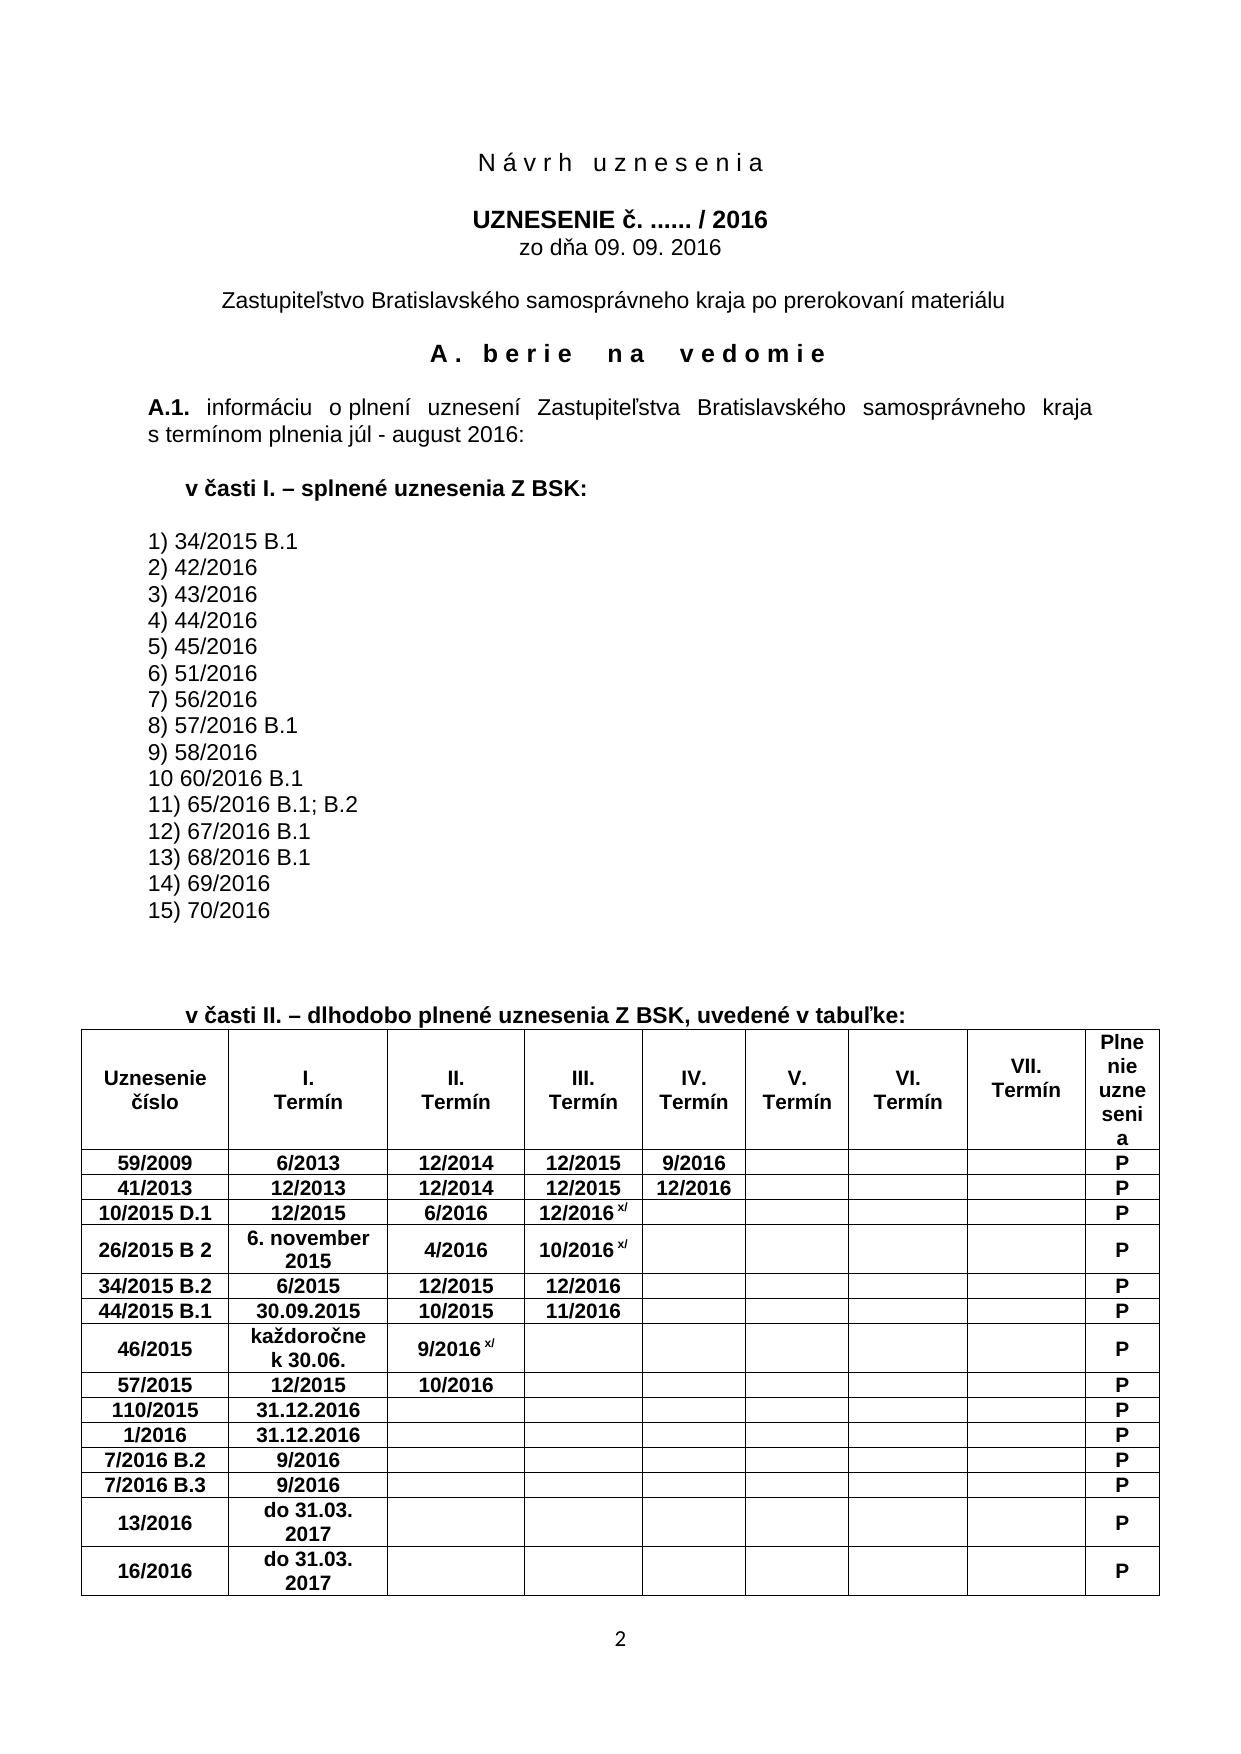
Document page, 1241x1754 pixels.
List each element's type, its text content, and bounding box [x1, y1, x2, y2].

table_header IV. Termín [643, 1030, 745, 1149]
table_cell [746, 1299, 848, 1323]
table_cell [849, 1423, 967, 1447]
table_cell [388, 1473, 524, 1497]
table_cell [968, 1150, 1085, 1174]
table_cell P [1086, 1423, 1159, 1447]
table_cell 10/2015 D.1 [82, 1200, 228, 1224]
table_cell [849, 1150, 967, 1174]
table_header I. Termín [229, 1030, 387, 1149]
text 13) 68/2016 B.1 [148, 844, 1093, 870]
table_cell 13/2016 [82, 1498, 228, 1546]
table_cell [643, 1225, 745, 1273]
table_cell P [1086, 1324, 1159, 1372]
table_cell [849, 1175, 967, 1199]
table_cell [643, 1473, 745, 1497]
table_cell [746, 1274, 848, 1298]
table_cell [746, 1448, 848, 1472]
table_cell 41/2013 [82, 1175, 228, 1199]
table_cell [968, 1373, 1085, 1397]
table_cell P [1086, 1498, 1159, 1546]
table_cell [525, 1324, 642, 1372]
table_cell [849, 1398, 967, 1422]
text 10 60/2016 B.1 [148, 765, 1093, 791]
table_cell [746, 1373, 848, 1397]
table_cell [849, 1473, 967, 1497]
table_cell [388, 1547, 524, 1595]
table_cell [746, 1225, 848, 1273]
table_cell [968, 1200, 1085, 1224]
text UZNESENIE č. ...... / 2016 [148, 205, 1093, 234]
table_cell [643, 1274, 745, 1298]
text 4) 44/2016 [148, 607, 1093, 633]
table_cell [968, 1423, 1085, 1447]
table_cell 9/2016 [643, 1150, 745, 1174]
table_cell P [1086, 1373, 1159, 1397]
table_cell 10/2015 [388, 1299, 524, 1323]
table_cell P [1086, 1225, 1159, 1273]
table_cell [849, 1225, 967, 1273]
table_cell P [1086, 1473, 1159, 1497]
table_cell [746, 1547, 848, 1595]
table_cell do 31.03. 2017 [229, 1547, 387, 1595]
table_cell 44/2015 B.1 [82, 1299, 228, 1323]
table_cell 11/2016 [525, 1299, 642, 1323]
table_cell [849, 1274, 967, 1298]
table_cell [849, 1373, 967, 1397]
table_cell [643, 1299, 745, 1323]
table_cell [849, 1448, 967, 1472]
table_cell každoročne k 30.06. [229, 1324, 387, 1372]
table_cell [525, 1448, 642, 1472]
table_cell 31.12.2016 [229, 1398, 387, 1422]
table_cell [746, 1175, 848, 1199]
table_cell 46/2015 [82, 1324, 228, 1372]
text 5) 45/2016 [148, 633, 1093, 659]
table_header Plnenie uznesenia [1086, 1030, 1159, 1149]
text 3) 43/2016 [148, 581, 1093, 607]
text 14) 69/2016 [148, 870, 1093, 897]
text 1) 34/2015 B.1 [148, 528, 1093, 554]
table_cell [849, 1200, 967, 1224]
table_cell 9/2016 x/ [388, 1324, 524, 1372]
table_cell [849, 1547, 967, 1595]
table_cell [525, 1423, 642, 1447]
table_cell P [1086, 1299, 1159, 1323]
table_cell 26/2015 B 2 [82, 1225, 228, 1273]
text 15) 70/2016 [148, 897, 1093, 923]
table_cell 7/2016 B.2 [82, 1448, 228, 1472]
table_cell 12/2015 [229, 1200, 387, 1224]
table_cell 6. november 2015 [229, 1225, 387, 1273]
table_cell 10/2016 x/ [525, 1225, 642, 1273]
table_cell [643, 1448, 745, 1472]
table_cell [643, 1423, 745, 1447]
table_cell 34/2015 B.2 [82, 1274, 228, 1298]
table_cell 110/2015 [82, 1398, 228, 1422]
text 6) 51/2016 [148, 659, 1093, 686]
table_cell 16/2016 [82, 1547, 228, 1595]
table_cell [746, 1324, 848, 1372]
table_cell [643, 1324, 745, 1372]
table_cell P [1086, 1175, 1159, 1199]
table_cell 10/2016 [388, 1373, 524, 1397]
table_cell [849, 1324, 967, 1372]
table_cell 31.12.2016 [229, 1423, 387, 1447]
table_cell [968, 1547, 1085, 1595]
text zo dňa 09. 09. 2016 [148, 234, 1093, 260]
table_cell [968, 1175, 1085, 1199]
table_cell [968, 1274, 1085, 1298]
table_cell [525, 1498, 642, 1546]
table_cell [746, 1200, 848, 1224]
table_cell P [1086, 1274, 1159, 1298]
table_header II. Termín [388, 1030, 524, 1149]
table_cell 12/2015 [229, 1373, 387, 1397]
table_cell 1/2016 [82, 1423, 228, 1447]
table_cell 59/2009 [82, 1150, 228, 1174]
table_cell 7/2016 B.3 [82, 1473, 228, 1497]
text 8) 57/2016 B.1 [148, 712, 1093, 739]
table_cell [968, 1225, 1085, 1273]
table_cell P [1086, 1448, 1159, 1472]
table_cell 6/2016 [388, 1200, 524, 1224]
table_cell [746, 1498, 848, 1546]
table_cell [968, 1473, 1085, 1497]
table_cell 57/2015 [82, 1373, 228, 1397]
table_cell [388, 1398, 524, 1422]
table_cell P [1086, 1398, 1159, 1422]
table_cell P [1086, 1200, 1159, 1224]
table_cell 12/2016 x/ [525, 1200, 642, 1224]
table_cell 12/2015 [525, 1150, 642, 1174]
table_cell 12/2016 [643, 1175, 745, 1199]
text N á v r h u z n e s e n i a [148, 148, 1093, 176]
table_cell 4/2016 [388, 1225, 524, 1273]
table_cell 9/2016 [229, 1473, 387, 1497]
table_cell 9/2016 [229, 1448, 387, 1472]
text 12) 67/2016 B.1 [148, 818, 1093, 844]
table_cell [643, 1373, 745, 1397]
text Zastupiteľstvo Bratislavského samosprávneho kraja po prerokovaní materiálu [221, 287, 1093, 313]
table_cell 12/2015 [388, 1274, 524, 1298]
table_cell 12/2015 [525, 1175, 642, 1199]
table_cell [643, 1547, 745, 1595]
table_cell [746, 1423, 848, 1447]
text v časti II. – dlhodobo plnené uznesenia Z BSK, uvedené v tabuľke: [148, 1002, 1093, 1028]
text A.1. informáciu o plnení uznesení Zastupiteľstva Bratislavského samosprávneho kraja s termínom plnenia júl - august 2016: [148, 394, 1093, 447]
table_cell [525, 1473, 642, 1497]
table_header VII. Termín [968, 1030, 1085, 1149]
table_cell 12/2014 [388, 1175, 524, 1199]
table_cell [968, 1398, 1085, 1422]
table_cell P [1086, 1150, 1159, 1174]
table_cell [388, 1448, 524, 1472]
table_cell 30.09.2015 [229, 1299, 387, 1323]
table_header VI. Termín [849, 1030, 967, 1149]
table_cell [746, 1473, 848, 1497]
table_cell P [1086, 1547, 1159, 1595]
table_header III. Termín [525, 1030, 642, 1149]
table_cell 6/2015 [229, 1274, 387, 1298]
table_cell 12/2013 [229, 1175, 387, 1199]
table_cell [643, 1498, 745, 1546]
list berie na vedomie [162, 339, 1093, 368]
table_cell [849, 1299, 967, 1323]
table_cell 12/2014 [388, 1150, 524, 1174]
table_cell [968, 1324, 1085, 1372]
table_cell [388, 1423, 524, 1447]
table_header V. Termín [746, 1030, 848, 1149]
text v časti I. – splnené uznesenia Z BSK: [185, 475, 1093, 501]
table_cell [388, 1498, 524, 1546]
table_cell [968, 1498, 1085, 1546]
table_cell [525, 1398, 642, 1422]
text 7) 56/2016 [148, 686, 1093, 712]
table_cell [525, 1373, 642, 1397]
table_cell [849, 1498, 967, 1546]
text 2) 42/2016 [148, 554, 1093, 581]
table_header Uznesenie číslo [82, 1030, 228, 1149]
table_cell [968, 1299, 1085, 1323]
table_cell [525, 1547, 642, 1595]
table_cell [746, 1150, 848, 1174]
text 9) 58/2016 [148, 739, 1093, 765]
table_cell [746, 1398, 848, 1422]
table_cell [968, 1448, 1085, 1472]
table_cell [643, 1200, 745, 1224]
table_cell [643, 1398, 745, 1422]
table_cell 12/2016 [525, 1274, 642, 1298]
text 11) 65/2016 B.1; B.2 [148, 791, 1093, 818]
table_cell do 31.03. 2017 [229, 1498, 387, 1546]
table_cell 6/2013 [229, 1150, 387, 1174]
